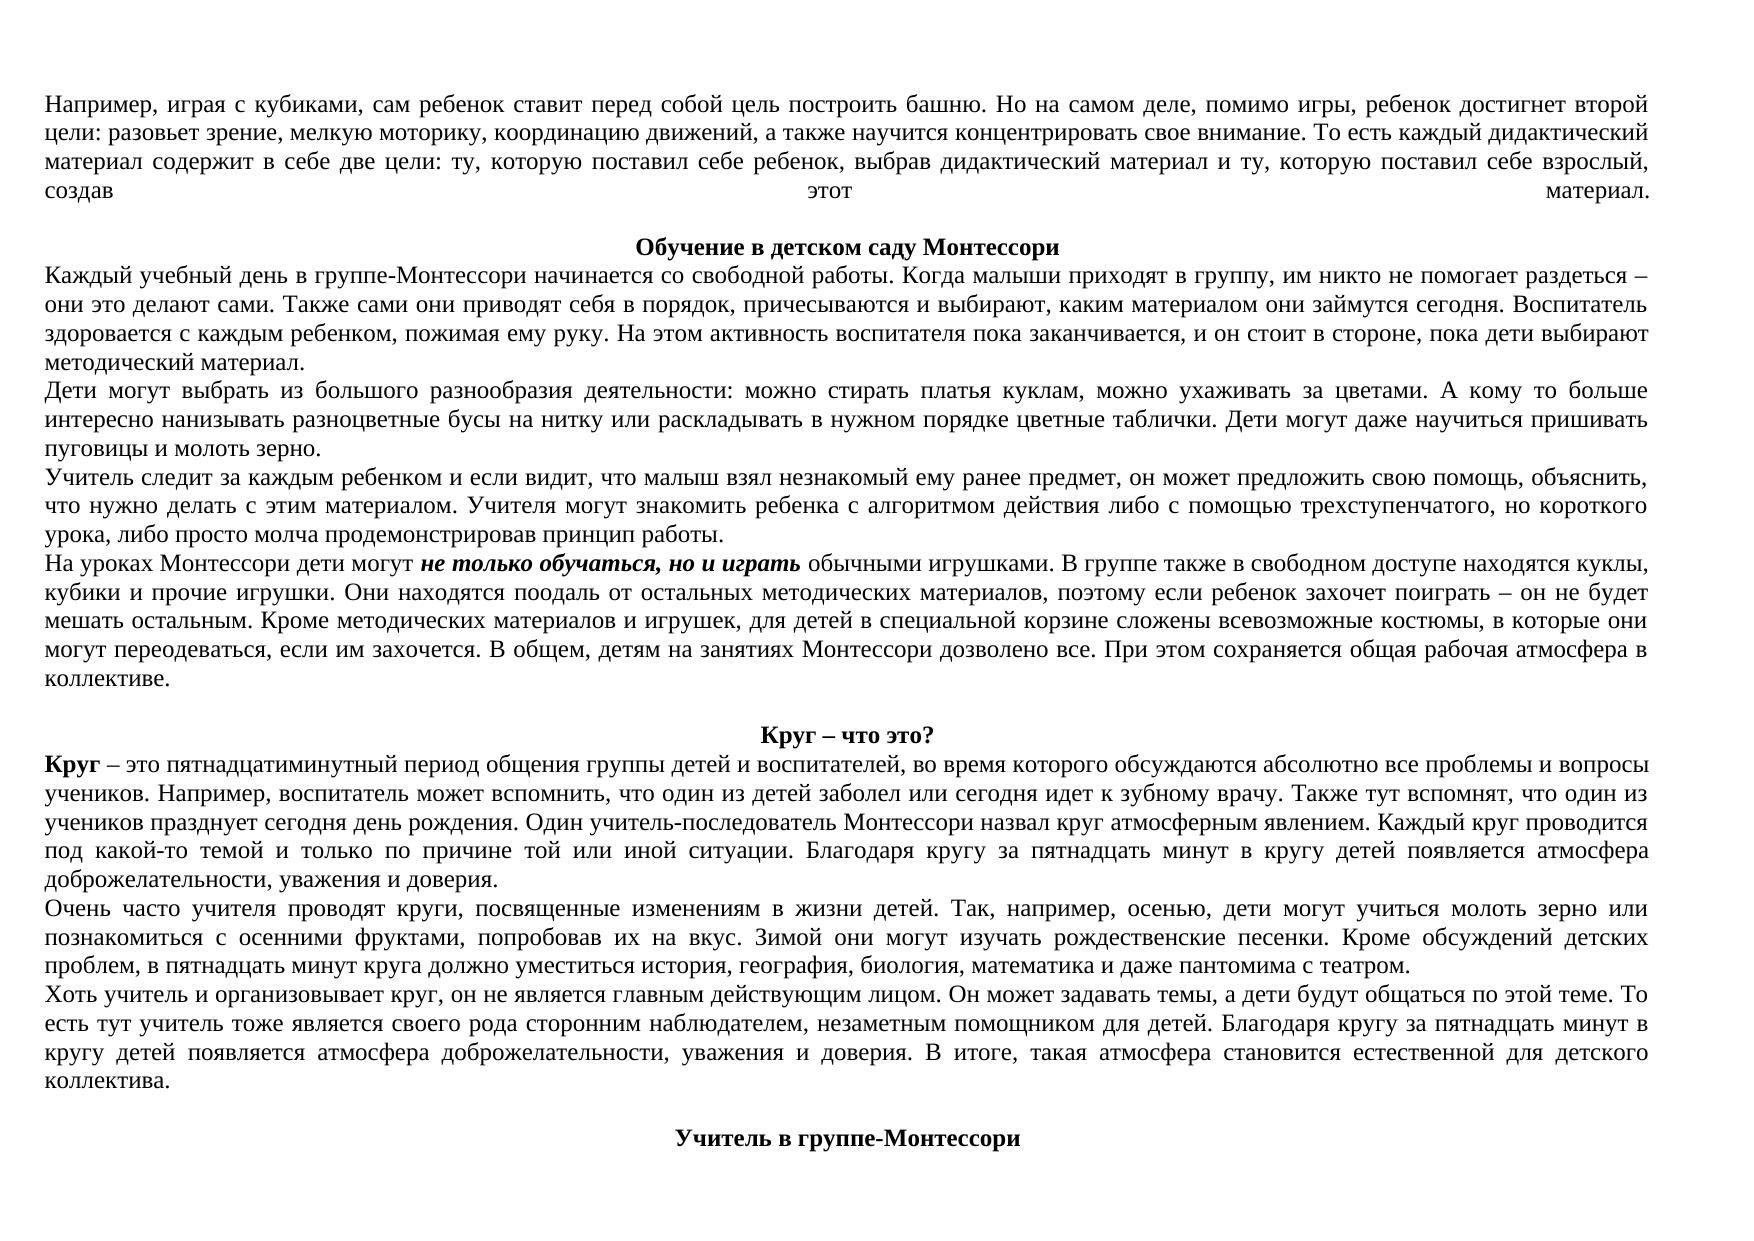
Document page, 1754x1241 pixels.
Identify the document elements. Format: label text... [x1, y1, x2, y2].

text Каждый учебный день в группе-Монтессори начинается со свободной работы. Когда малыши приходят в группу, им никто не помогает раздеться – они это делают сами. Также сами они приводят себя в порядок, причесываются и выбирают, каким материалом они займутся сегодня. Воспитатель здоровается с каждым ребенком, пожимая ему руку. На этом активность воспитателя пока заканчивается, и он стоит в стороне, пока дети выбирают методический материал. [44, 260, 1651, 375]
text На уроках Монтессори дети могут не только обучаться, но и играть обычными игрушками. В группе также в свободном доступе находятся куклы, кубики и прочие игрушки. Они находятся поодаль от остальных методических материалов, поэтому если ребенок захочет поиграть – он не будет мешать остальным. Кроме методических материалов и игрушек, для детей в специальной корзине сложены всевозможные костюмы, в которые они могут переодеваться, если им захочется. В общем, детям на занятиях Монтессори дозволено все. При этом сохраняется общая рабочая атмосфера в коллективе. [44, 548, 1651, 692]
text Круг – это пятнадцатиминутный период общения группы детей и воспитателей, во время которого обсуждаются абсолютно все проблемы и вопросы учеников. Например, воспитатель может вспомнить, что один из детей заболел или сегодня идет к зубному врачу. Также тут вспомнят, что один из учеников празднует сегодня день рождения. Один учитель-последователь Монтессори назвал круг атмосферным явлением. Каждый круг проводится под какой-то темой и только по причине той или иной ситуации. Благодаря кругу за пятнадцать минут в кругу детей появляется атмосфера доброжелательности, уважения и доверия. [44, 749, 1651, 893]
text Дети могут выбрать из большого разнообразия деятельности: можно стирать платья куклам, можно ухаживать за цветами. А кому то больше интересно нанизывать разноцветные бусы на нитку или раскладывать в нужном порядке цветные таблички. Дети могут даже научиться пришивать пуговицы и молоть зерно. [44, 375, 1651, 462]
text Круг – что это? [44, 720, 1651, 749]
text Обучение в детском саду Монтессори [44, 232, 1651, 260]
text Например, играя с кубиками, сам ребенок ставит перед собой цель построить башню. Но на самом деле, помимо игры, ребенок достигнет второй цели: разовьет зрение, мелкую моторику, координацию движений, а также научится концентрировать свое внимание. То есть каждый дидактический материал содержит в себе две цели: ту, которую поставил себе ребенок, выбрав дидактический материал и ту, которую поставил себе взрослый, создав этот материал. [44, 89, 1651, 232]
text Учитель следит за каждым ребенком и если видит, что малыш взял незнакомый ему ранее предмет, он может предложить свою помощь, объяснить, что нужно делать с этим материалом. Учителя могут знакомить ребенка с алгоритмом действия либо с помощью трехступенчатого, но короткого урока, либо просто молча продемонстрировав принцип работы. [44, 462, 1651, 548]
text Учитель в группе-Монтессори [44, 1123, 1651, 1152]
text Очень часто учителя проводят круги, посвященные изменениям в жизни детей. Так, например, осенью, дети могут учиться молоть зерно или познакомиться с осенними фруктами, попробовав их на вкус. Зимой они могут изучать рождественские песенки. Кроме обсуждений детских проблем, в пятнадцать минут круга должно уместиться история, география, биология, математика и даже пантомима с театром. [44, 893, 1651, 979]
text Хоть учитель и организовывает круг, он не является главным действующим лицом. Он может задавать темы, а дети будут общаться по этой теме. То есть тут учитель тоже является своего рода сторонним наблюдателем, незаметным помощником для детей. Благодаря кругу за пятнадцать минут в кругу детей появляется атмосфера доброжелательности, уважения и доверия. В итоге, такая атмосфера становится естественной для детского коллектива. [44, 979, 1651, 1094]
